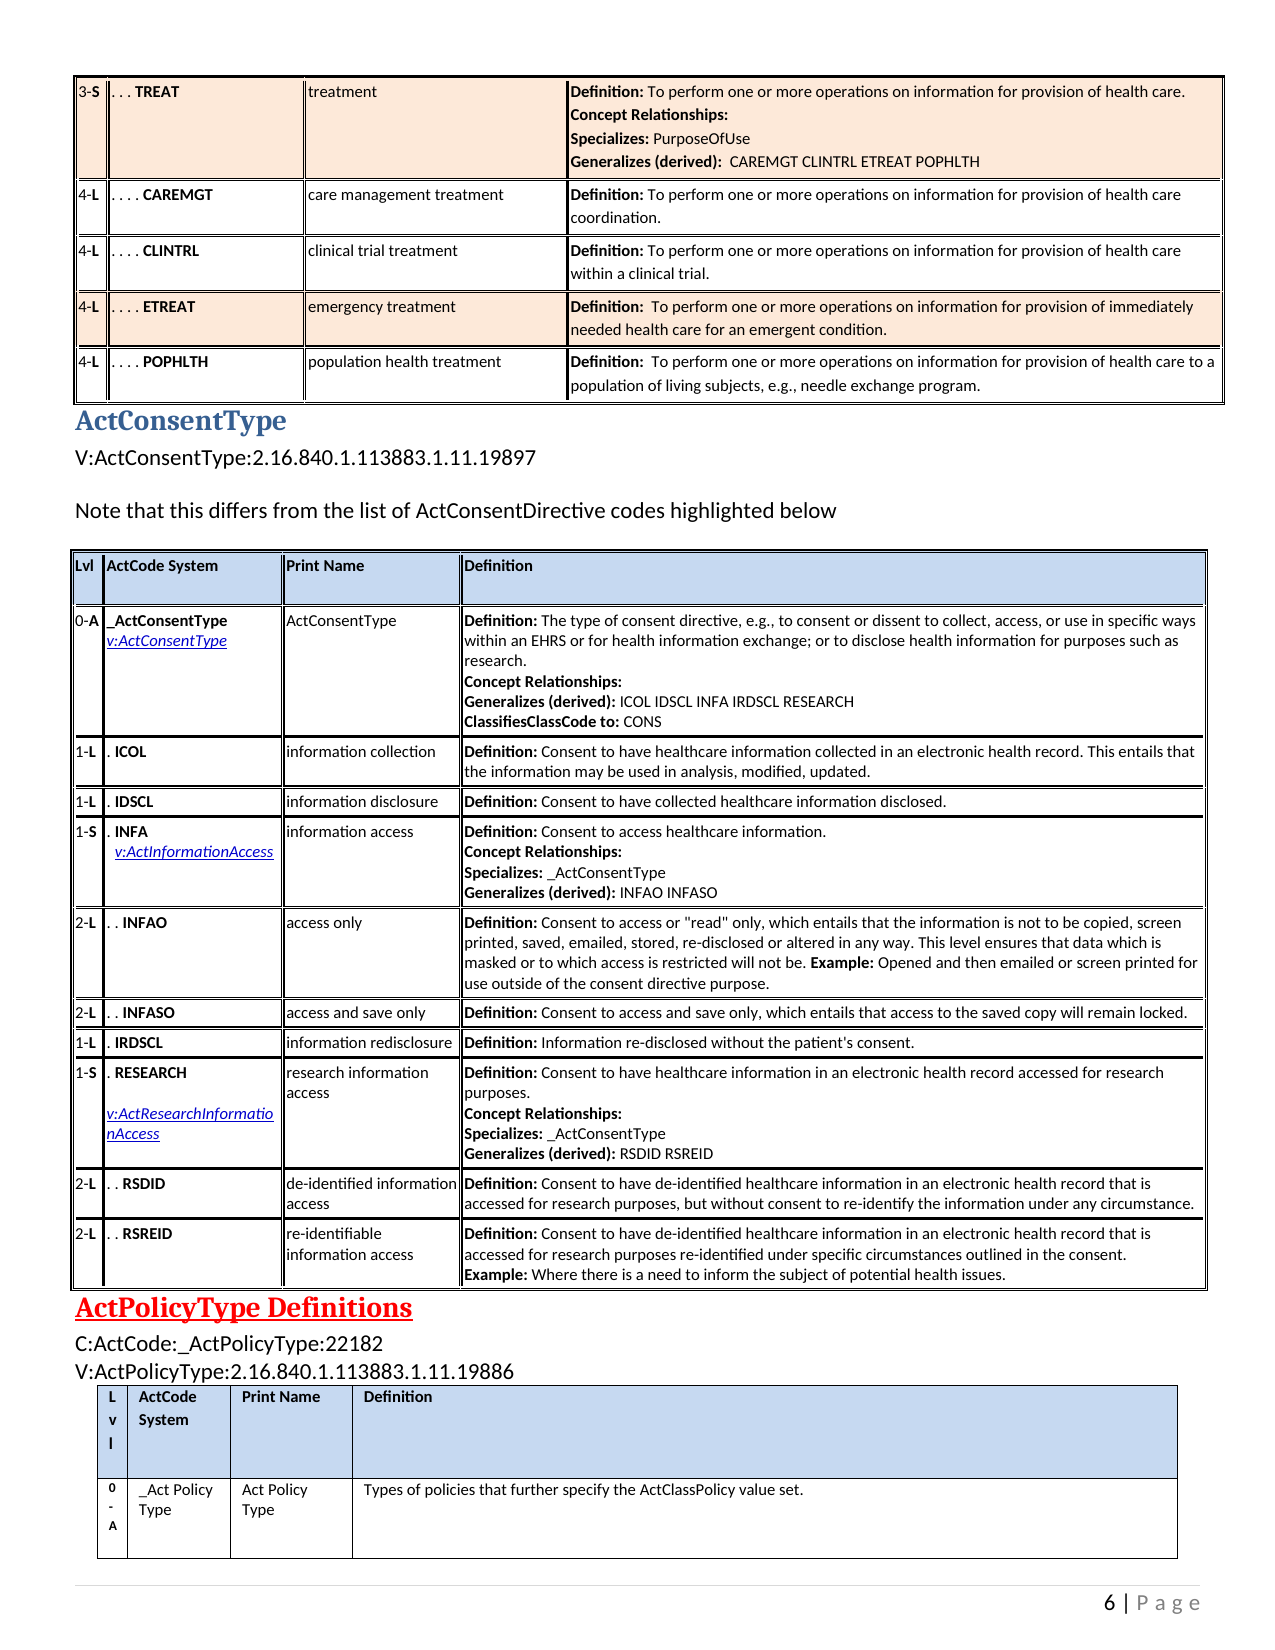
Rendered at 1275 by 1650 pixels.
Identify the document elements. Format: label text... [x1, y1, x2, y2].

table_cell ActConsentType [285, 607, 459, 735]
table_cell _ActConsentType v:ActConsentType [105, 607, 281, 735]
text Note that this differs from the list of ActConsentDirective codes highlighted below [75, 496, 1200, 524]
table_cell Definition: Consent to have de-identified healthcare information in an electronic health record that is accessed for research purposes re-identified under specific circumstances outlined in the consent. Example: Where there is a need to inform the subject of potential health issues. [461, 1217, 1205, 1287]
table_cell emergency treatment [306, 293, 566, 345]
table_cell Definition: To perform one or more operations on information for provision of health care to a population of living subjects, e.g., needle exchange program. [567, 345, 1222, 401]
subtitle ActConsentType [75, 405, 1200, 438]
table_cell re-identifiable information access [283, 1217, 461, 1287]
table_cell . . RSREID [103, 1217, 283, 1287]
table_cell Act Policy Type [231, 1479, 352, 1558]
table_cell Definition: The type of consent directive, e.g., to consent or dissent to collect, access, or use in specific ways within an EHRS or for health information exchange; or to disclose health information for purposes such as research. Concept Relationships: Generalizes (derived): ICOL IDSCL INFA IRDSCL RESEARCH ClassifiesClassCode to: CONS [461, 604, 1206, 735]
table_cell 2-L [74, 1167, 102, 1217]
table_cell information disclosure [285, 789, 459, 815]
table_cell treatment [305, 78, 567, 178]
table_cell Definition: Consent to access or "read" only, which entails that the information is not to be copied, screen printed, saved, emailed, stored, re-disclosed or altered in any way. This level ensures that data which is masked or to which access is restricted will not be. Example: Opened and then emailed or screen printed for use outside of the consent directive purpose. [461, 906, 1206, 996]
table_cell information collection [285, 738, 459, 785]
table_cell . IRDSCL [105, 1030, 281, 1056]
table_cell access only [285, 909, 459, 996]
table_cell Types of policies that further specify the ActClassPolicy value set. [353, 1479, 1177, 1558]
table_cell . IDSCL [105, 789, 281, 815]
table_cell care management treatment [306, 181, 566, 233]
table_cell research information access [285, 1059, 459, 1167]
table_cell 4-L [75, 178, 108, 233]
table_cell Definition: Consent to have healthcare information in an electronic health record accessed for research purposes. Concept Relationships: Specializes: _ActConsentType Generalizes (derived): RSDID RSREID [463, 1056, 1205, 1167]
table_cell Definition: Consent to access and save only, which entails that access to the saved copy will remain locked. [463, 996, 1205, 1026]
text C:ActCode:_ActPolicyType:22182 [75, 1329, 1200, 1357]
table_cell . . . . POPHLTH [108, 349, 305, 401]
table_cell Definition: To perform one or more operations on information for provision of immediately needed health care for an emergent condition. [569, 290, 1222, 345]
table_cell 4-L [77, 234, 106, 289]
table_cell . INFA . v:ActInformationAccess [105, 818, 281, 906]
table_cell clinical trial treatment [306, 237, 566, 289]
table_cell Definition: Consent to access healthcare information. Concept Relationships: Specializes: _ActConsentType Generalizes (derived): INFAO INFASO [463, 815, 1205, 906]
table_cell information redisclosure [285, 1030, 459, 1056]
table_cell 0-A [72, 604, 103, 735]
text V:ActPolicyType:2.16.840.1.113883.1.11.19886 [75, 1357, 1200, 1385]
table_cell 4-L [77, 345, 108, 401]
table_cell population health treatment [305, 349, 567, 401]
table_cell . RESEARCH . v:ActResearchInformationAccess [105, 1059, 281, 1167]
table_cell Definition: To perform one or more operations on information for provision of health care. Concept Relationships: Specializes: PurposeOfUse Generalizes (derived): CAREMGT CLINTRL ETREAT POPHLTH [567, 78, 1222, 178]
table_cell . . INFAO [105, 909, 281, 996]
table_cell Definition: Consent to have de-identified healthcare information in an electronic health record that is accessed for research purposes, but without consent to re-identify the information under any circumstance. [463, 1167, 1205, 1217]
table_cell . . . . CAREMGT [110, 181, 303, 233]
table_header ActCode System [103, 551, 283, 604]
table_cell 1-L [74, 735, 102, 785]
table_header Definition [461, 553, 1205, 604]
table_cell 1-S [74, 1056, 102, 1167]
table_header Print Name [231, 1386, 352, 1478]
table_header Print Name [283, 551, 461, 604]
table_cell information access [285, 818, 459, 906]
table_header Definition [353, 1386, 1177, 1478]
table_cell access and save only [285, 1000, 459, 1026]
table_cell . . . . ETREAT [110, 293, 303, 345]
table_header ActCode System [128, 1386, 230, 1478]
table_cell Definition: Information re-disclosed without the patient's consent. [463, 1026, 1205, 1056]
table_cell 3-S [77, 77, 108, 178]
table_cell 0-A [98, 1479, 127, 1558]
table_cell Definition: To perform one or more operations on information for provision of health care within a clinical trial. [569, 234, 1222, 289]
table_cell _Act Policy Type [128, 1479, 230, 1558]
table_cell Definition: Consent to have collected healthcare information disclosed. [463, 785, 1205, 815]
table_cell . . INFASO [105, 1000, 281, 1026]
table_header Lvl [98, 1386, 127, 1478]
table_cell . . . . CLINTRL [110, 237, 303, 289]
table_cell Definition: Consent to have healthcare information collected in an electronic health record. This entails that the information may be used in analysis, modified, updated. [463, 735, 1205, 785]
table_cell . . RSDID [105, 1170, 281, 1217]
table_cell Definition: To perform one or more operations on information for provision of health care coordination. [567, 178, 1223, 233]
table_cell 1-S [74, 815, 102, 906]
table_cell . ICOL [105, 738, 281, 785]
table_cell 1-L [74, 785, 102, 815]
table_header Lvl [74, 553, 103, 604]
subtitle ActPolicyType Definitions [75, 1291, 1200, 1324]
table_cell 2-L [74, 996, 102, 1026]
table_cell 2-L [72, 906, 103, 996]
table_cell de-identified information access [285, 1170, 459, 1217]
text V:ActConsentType:2.16.840.1.113883.1.11.19897 [75, 443, 1200, 471]
table_cell 2-L [74, 1217, 103, 1287]
table_cell 4-L [77, 290, 106, 345]
table_cell . . . TREAT [108, 78, 305, 178]
table_cell 1-L [74, 1026, 102, 1056]
